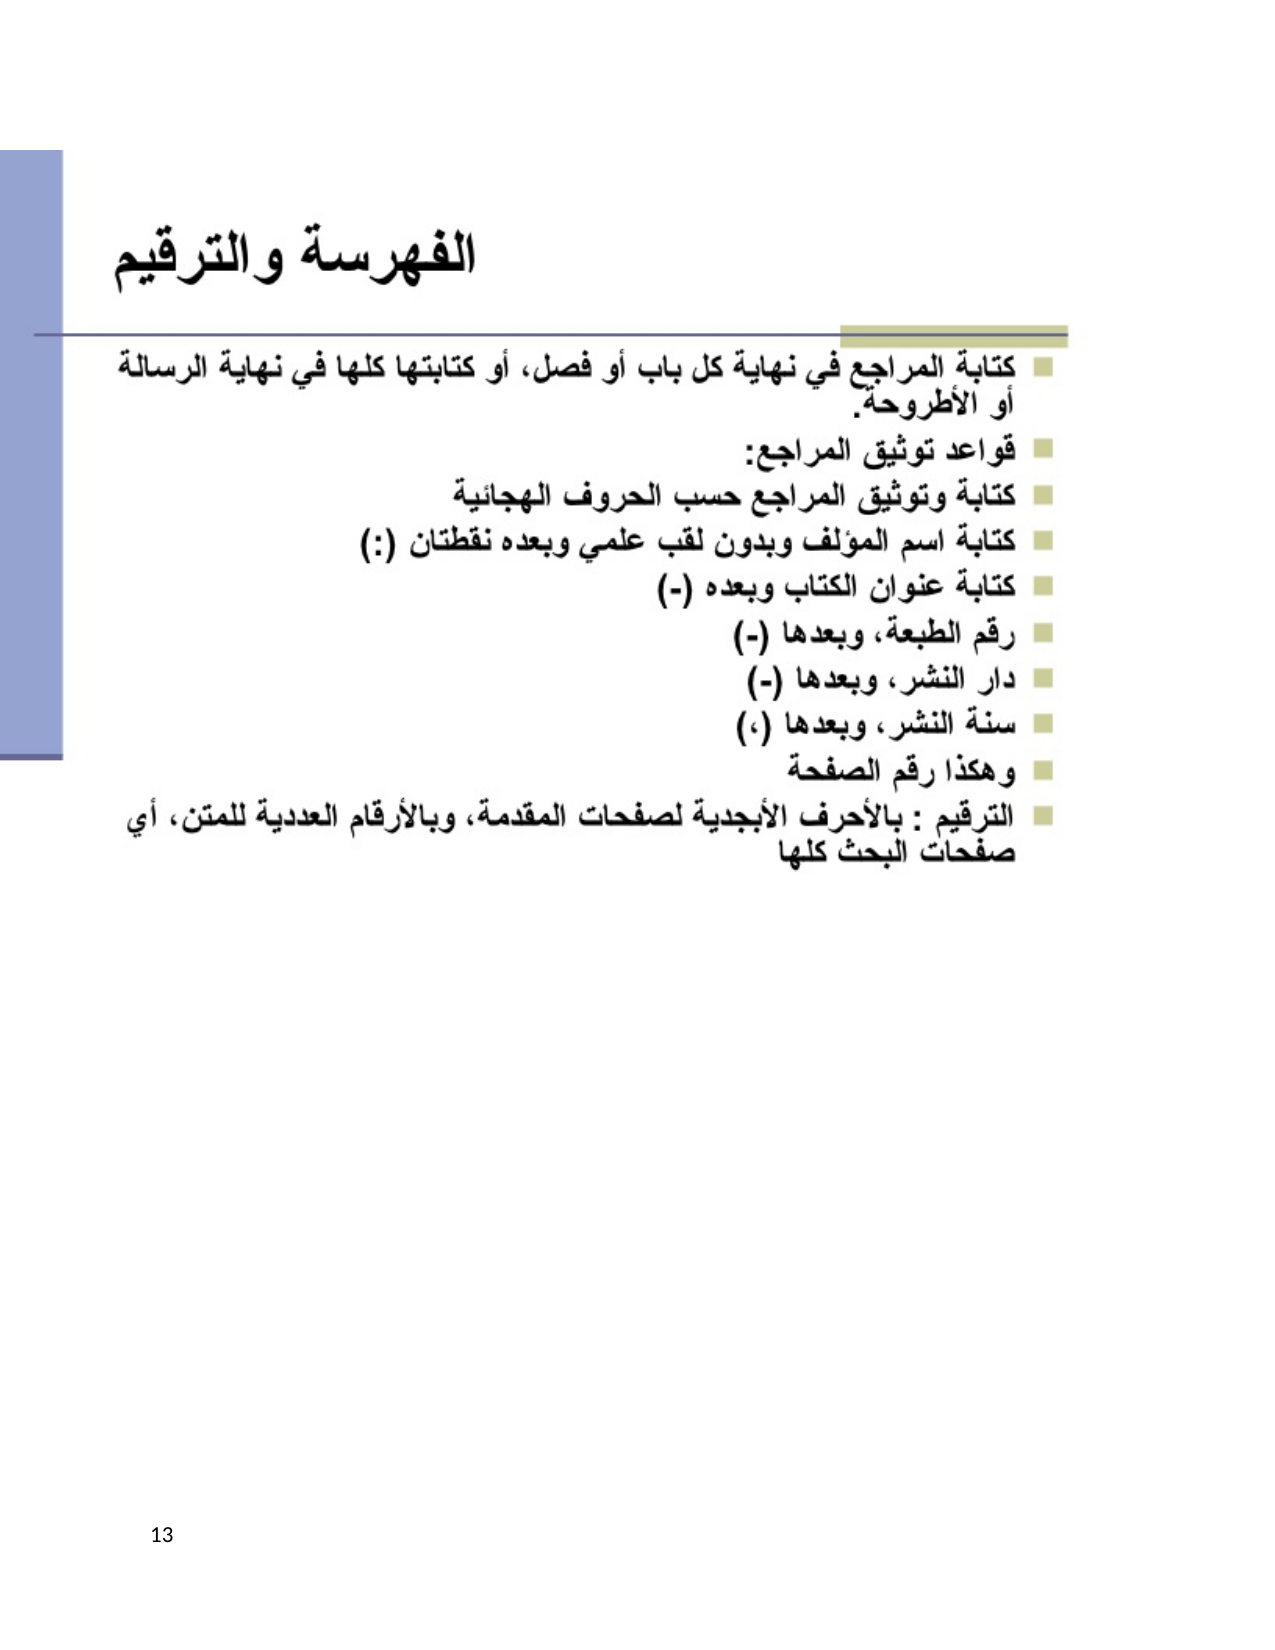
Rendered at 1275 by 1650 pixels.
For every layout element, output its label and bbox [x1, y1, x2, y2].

picture [0, 150, 1125, 1003]
